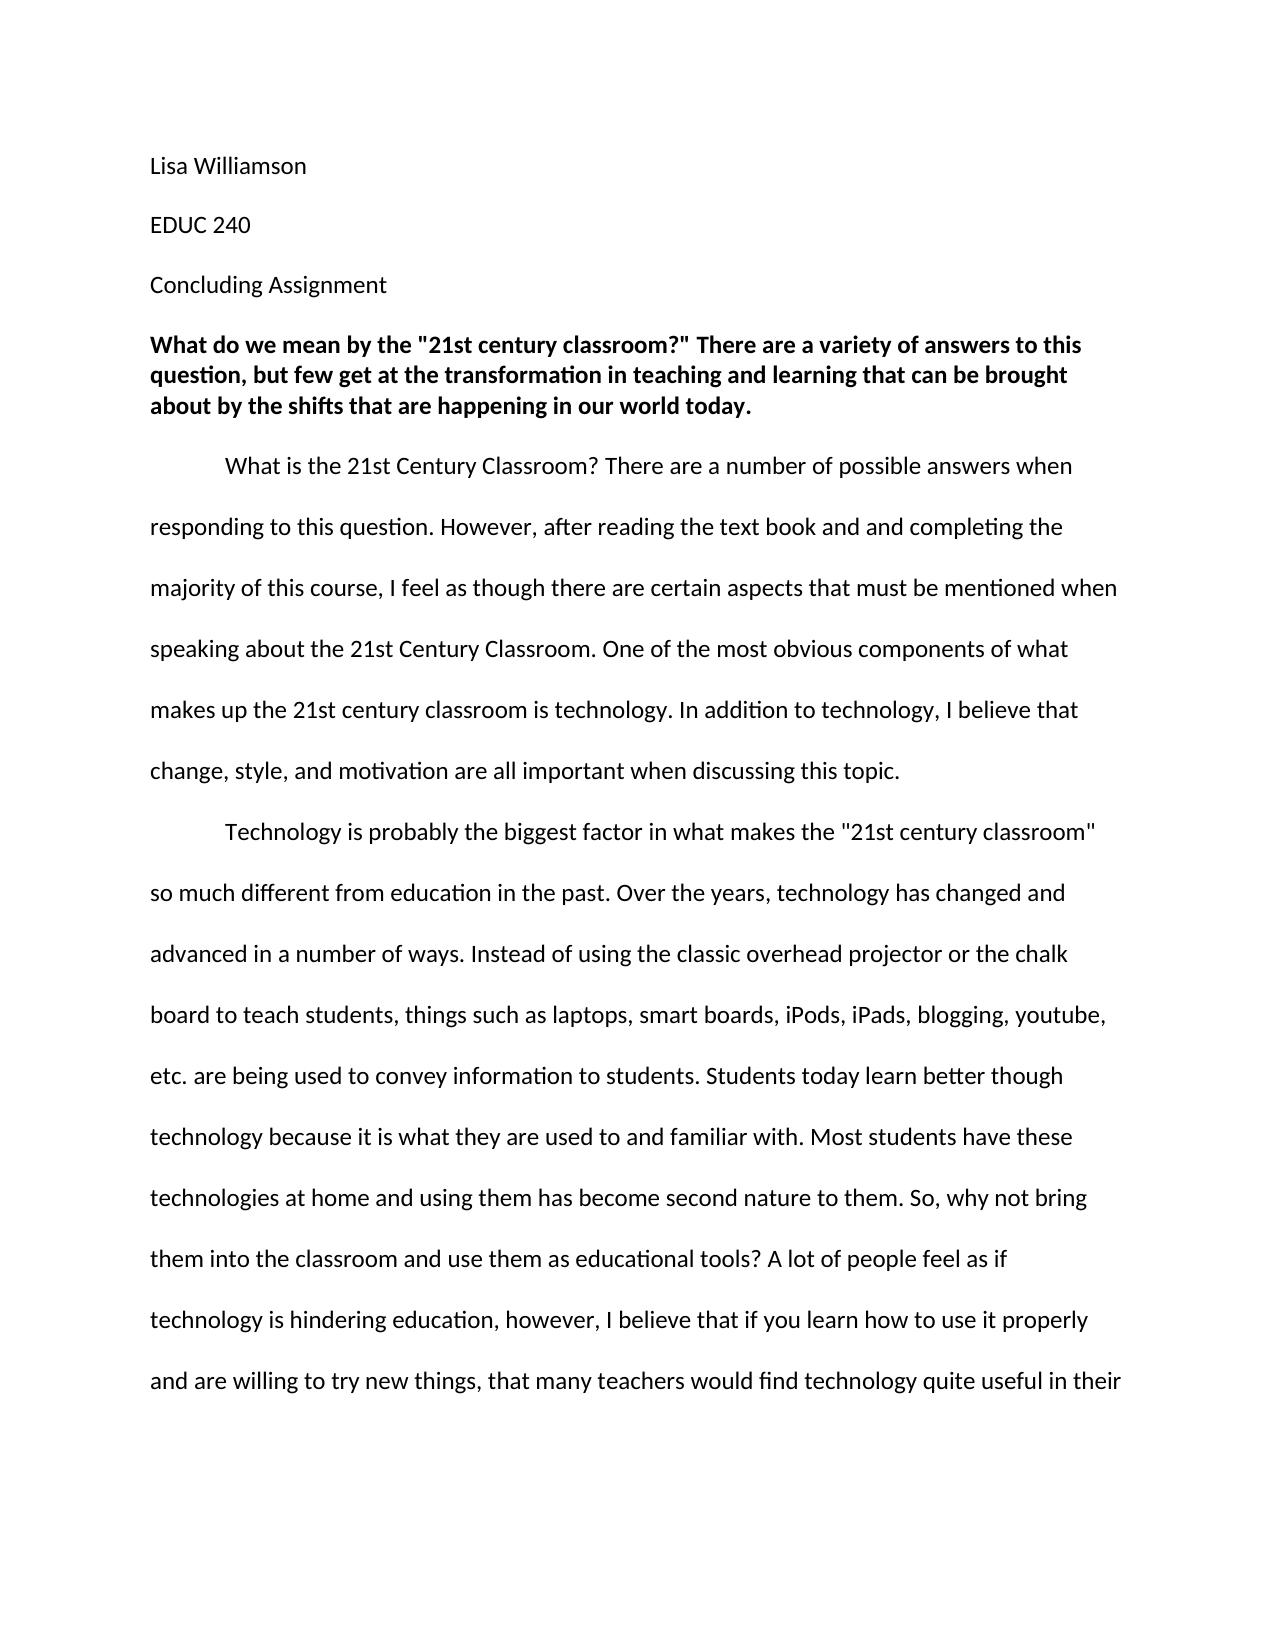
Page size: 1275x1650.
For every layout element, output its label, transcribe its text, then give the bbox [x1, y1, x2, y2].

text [150, 816, 1125, 1396]
text Lisa Williamson [150, 150, 1125, 181]
text EDUC 240 [150, 210, 1125, 240]
text What do we mean by the "21st century classroom?" There are a variety of answers to this question, but few get at the transformation in teaching and learning that can be brought about by the shifts that are happening in our world today. [150, 329, 1125, 421]
text What is the 21st Century Classroom? There are a number of possible answers when responding to this question. However, after reading the text book and and completing the majority of this course, I feel as though there are certain aspects that must be mentioned when speaking about the 21st Century Classroom. One of the most obvious components of what makes up the 21st century classroom is technology. In addition to technology, I believe that change, style, and motivation are all important when discussing this topic. [150, 450, 1125, 786]
text Concluding Assignment [150, 269, 1125, 300]
